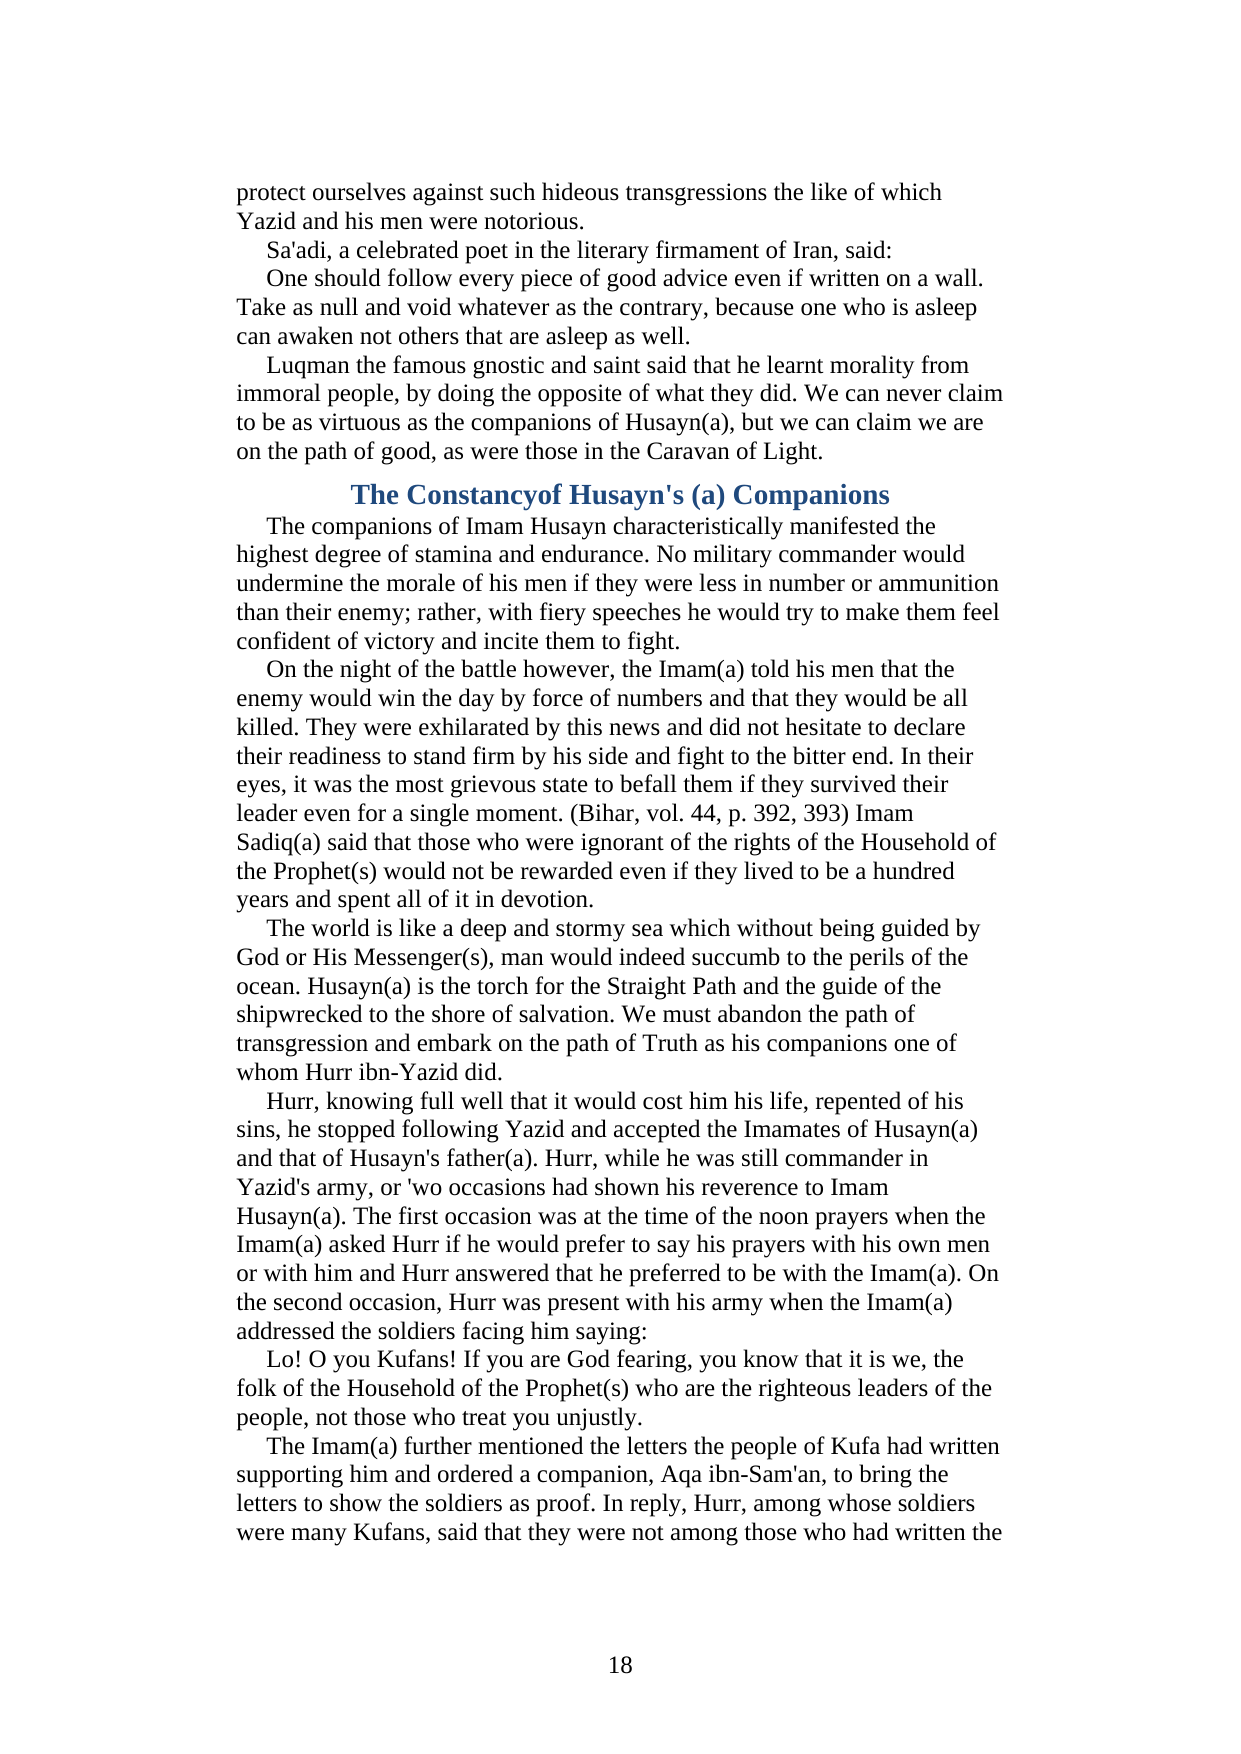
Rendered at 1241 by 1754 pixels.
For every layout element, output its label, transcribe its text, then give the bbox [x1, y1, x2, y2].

text Hurr, knowing full well that it would cost him his life, repented of his sins, he stopped following Yazid and accepted the Imamates of Husayn(a) and that of Husayn's father(a). Hurr, while he was still commander in Yazid's army, or 'wo occasions had shown his reverence to Imam Husayn(a). The first occasion was at the time of the noon prayers when the Imam(a) asked Hurr if he would prefer to say his prayers with his own men or with him and Hurr answered that he preferred to be with the Imam(a). On the second occasion, Hurr was present with his army when the Imam(a) addressed the soldiers facing him saying: [236, 1086, 1004, 1344]
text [236, 1431, 1004, 1546]
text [236, 177, 1004, 235]
text Luqman the famous gnostic and saint said that he learnt morality from immoral people, by doing the opposite of what they did. We can never claim to be as virtuous as the companions of Husayn(a), but we can claim we are on the path of good, as were those in the Caravan of Light. [236, 350, 1004, 465]
subtitle The Constancyof Husayn's (a) Companions [236, 477, 1004, 511]
text On the night of the battle however, the Imam(a) told his men that the enemy would win the day by force of numbers and that they would be all killed. They were exhilarated by this news and did not hesitate to declare their readiness to stand firm by his side and fight to the bitter end. In their eyes, it was the most grievous state to befall them if they survived their leader even for a single moment. (Bihar, vol. 44, p. 392, 393) Imam Sadiq(a) said that those who were ignorant of the rights of the Household of the Prophet(s) would not be rewarded even if they lived to be a hundred years and spent all of it in devotion. [236, 654, 1004, 913]
text The world is like a deep and stormy sea which without being guided by God or His Messenger(s), man would indeed succumb to the perils of the ocean. Husayn(a) is the torch for the Straight Path and the guide of the shipwrecked to the shore of salvation. We must abandon the path of transgression and embark on the path of Truth as his companions one of whom Hurr ibn-Yazid did. [236, 913, 1004, 1086]
text The companions of Imam Husayn characteristically manifested the highest degree of stamina and endurance. No military commander would undermine the morale of his men if they were less in number or ammunition than their enemy; rather, with fiery speeches he would try to make them feel confident of victory and incite them to fight. [236, 511, 1004, 654]
text Lo! O you Kufans! If you are God fearing, you know that it is we, the folk of the Household of the Prophet(s) who are the righteous leaders of the people, not those who treat you unjustly. [236, 1344, 1004, 1431]
text Sa'adi, a celebrated poet in the literary firmament of Iran, said: [236, 235, 1004, 263]
text One should follow every piece of good advice even if written on a wall. Take as null and void whatever as the contrary, because one who is asleep can awaken not others that are asleep as well. [236, 263, 1004, 350]
